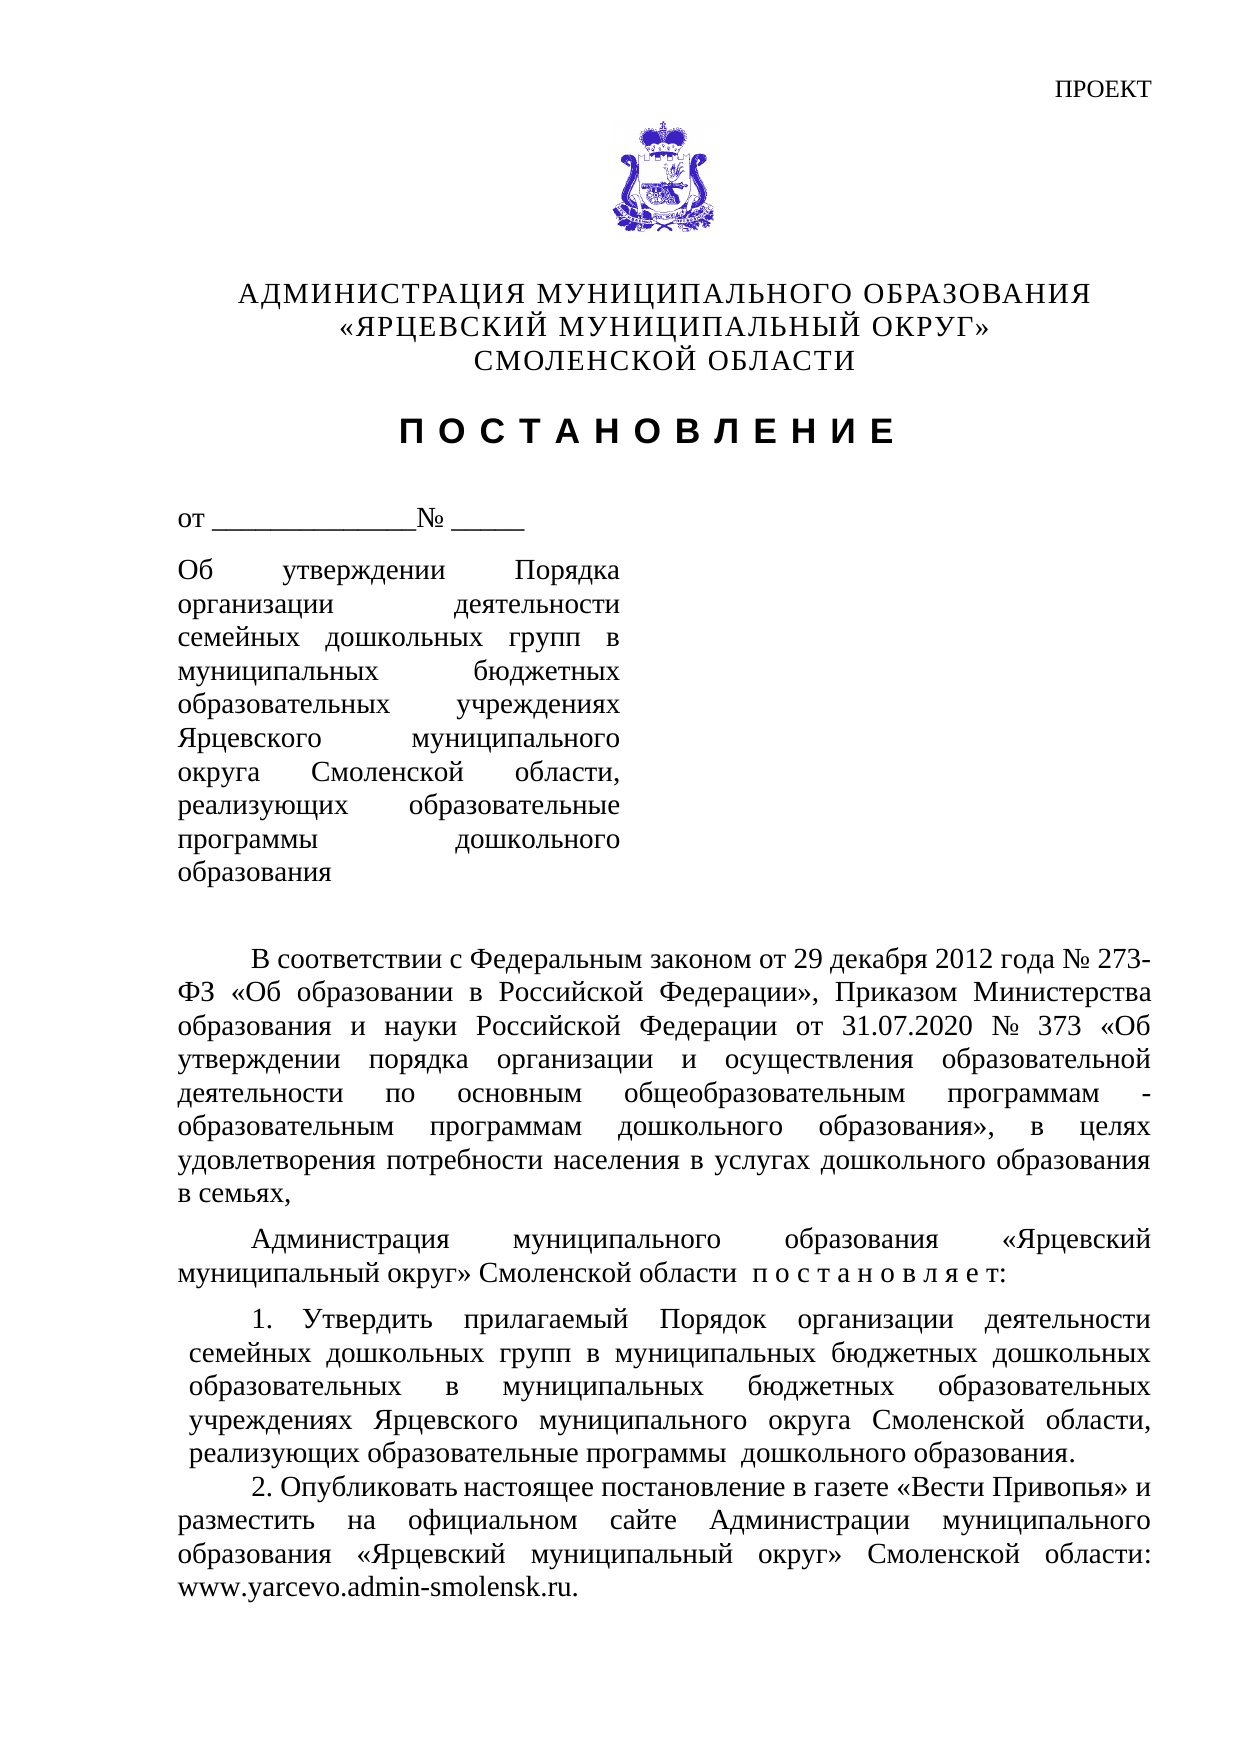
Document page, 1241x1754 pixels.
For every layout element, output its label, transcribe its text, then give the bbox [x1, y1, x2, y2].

text Об утверждении Порядка организации деятельности семейных дошкольных групп в муниципальных бюджетных образовательных учреждениях Ярцевского муниципального округа Смоленской области, реализующих образовательные программы дошкольного образования [177, 552, 620, 888]
text СМОЛЕНСКОЙ ОБЛАСТИ [177, 343, 1152, 376]
text «ЯРЦЕВСКИЙ МУНИЦИПАЛЬНЫЙ ОКРУГ» [177, 309, 1152, 343]
text Администрация муниципального образования «Ярцевский муниципальный округ» Смоленской области п о с т а н о в л я е т: [177, 1222, 1152, 1289]
text АДМИНИСТРАЦИЯ МУНИЦИПАЛЬНОГО ОБРАЗОВАНИЯ [177, 276, 1152, 309]
text В соответствии с Федеральным законом от 29 декабря 2012 года № 273-ФЗ «Об образовании в Российской Федерации», Приказом Министерства образования и науки Российской Федерации от 31.07.2020 № 373 «Об утверждении порядка организации и осуществления образовательной деятельности по основным общеобразовательным программам - образовательным программам дошкольного образования», в целях удовлетворения потребности населения в услугах дошкольного образования в семьях, [177, 941, 1152, 1209]
list 2. Опубликовать настоящее постановление в газете «Вести Привопья» и разместить на официальном сайте Администрации муниципального образования «Ярцевский муниципальный округ» Смоленской области: www.yarcevo.admin-smolensk.ru. [177, 1469, 1152, 1603]
text от ______________№ _____ [177, 500, 1152, 533]
text 1. Утвердить прилагаемый Порядок организации деятельности семейных дошкольных групп в муниципальных бюджетных дошкольных образовательных в муниципальных бюджетных образовательных учреждениях Ярцевского муниципального округа Смоленской области, реализующих образовательные программы дошкольного образования. [189, 1301, 1152, 1469]
subtitle П О С Т А Н О В Л Е Н И Е [177, 410, 1152, 451]
